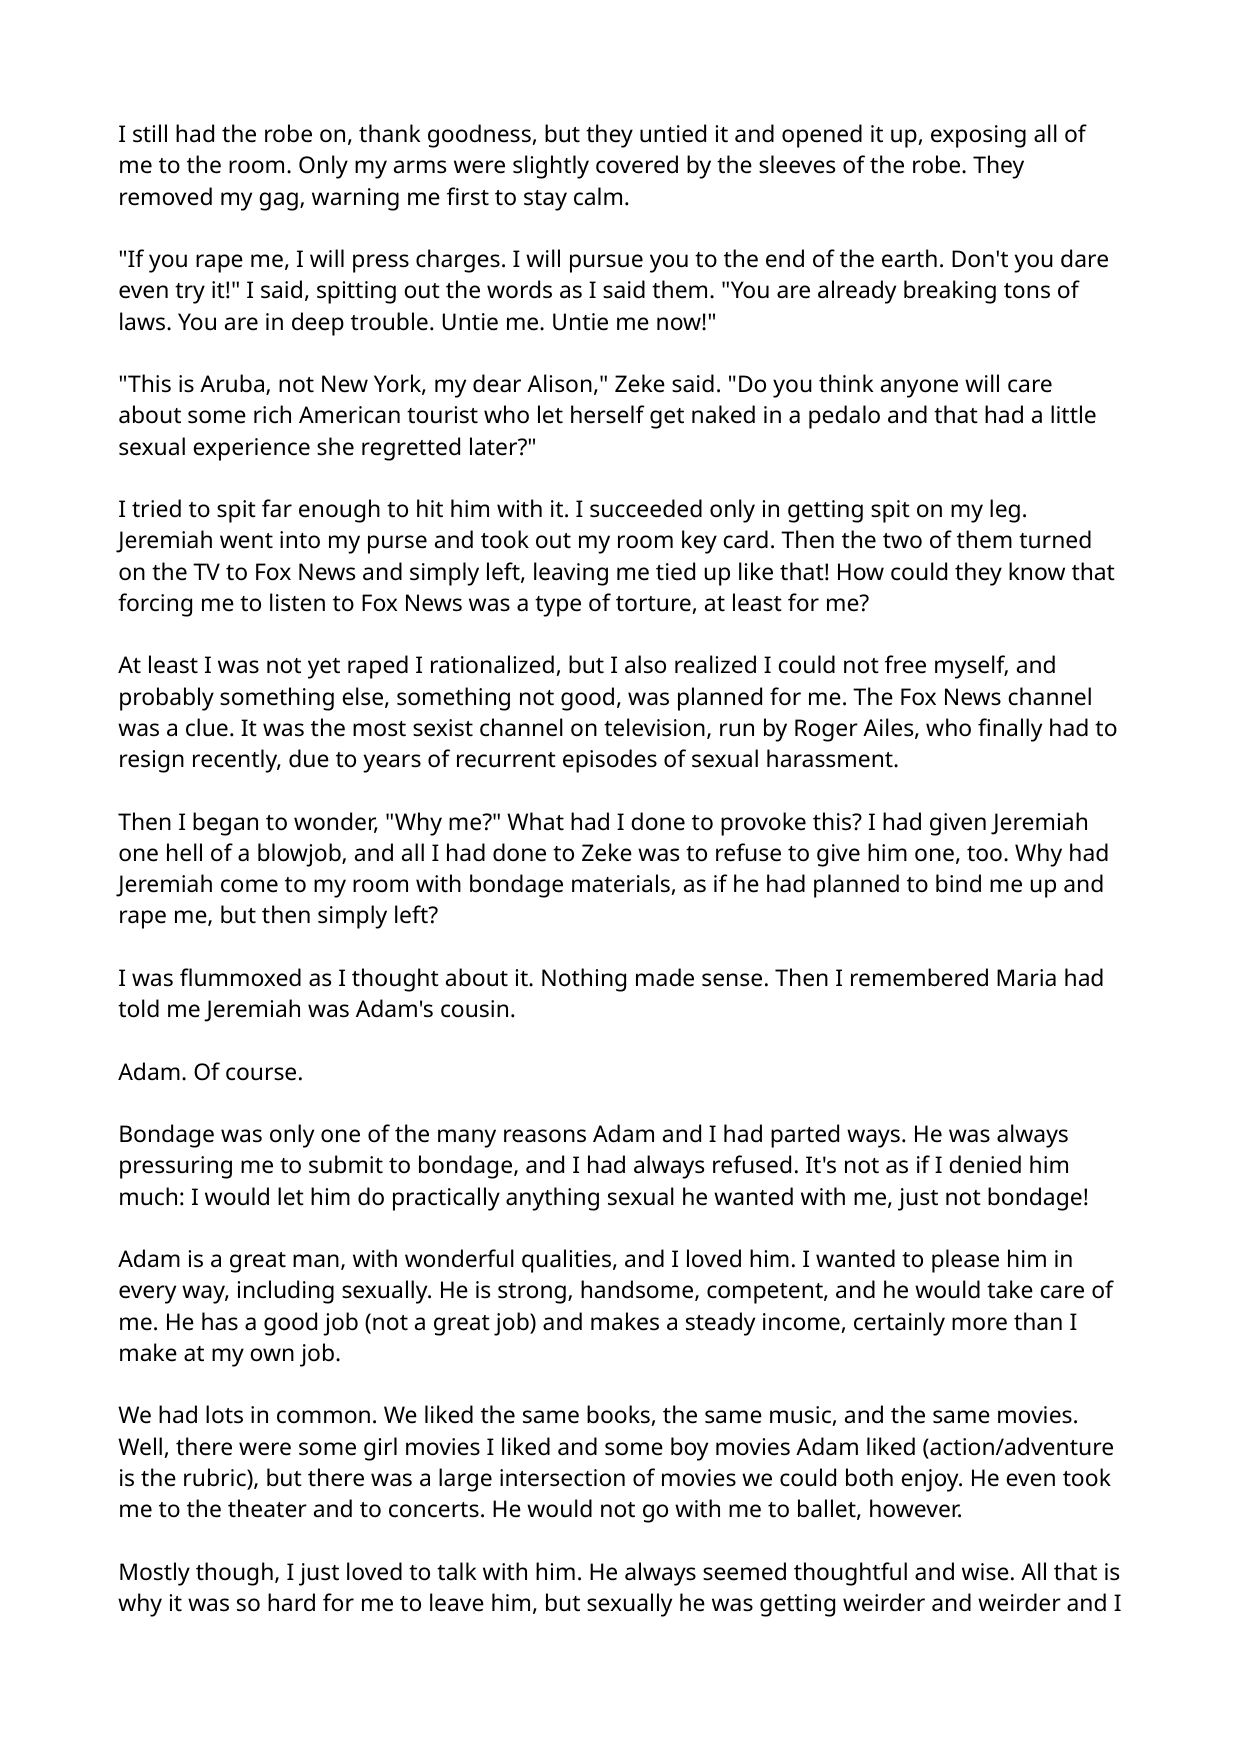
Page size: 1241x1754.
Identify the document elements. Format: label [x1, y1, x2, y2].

text [118, 118, 1122, 1618]
